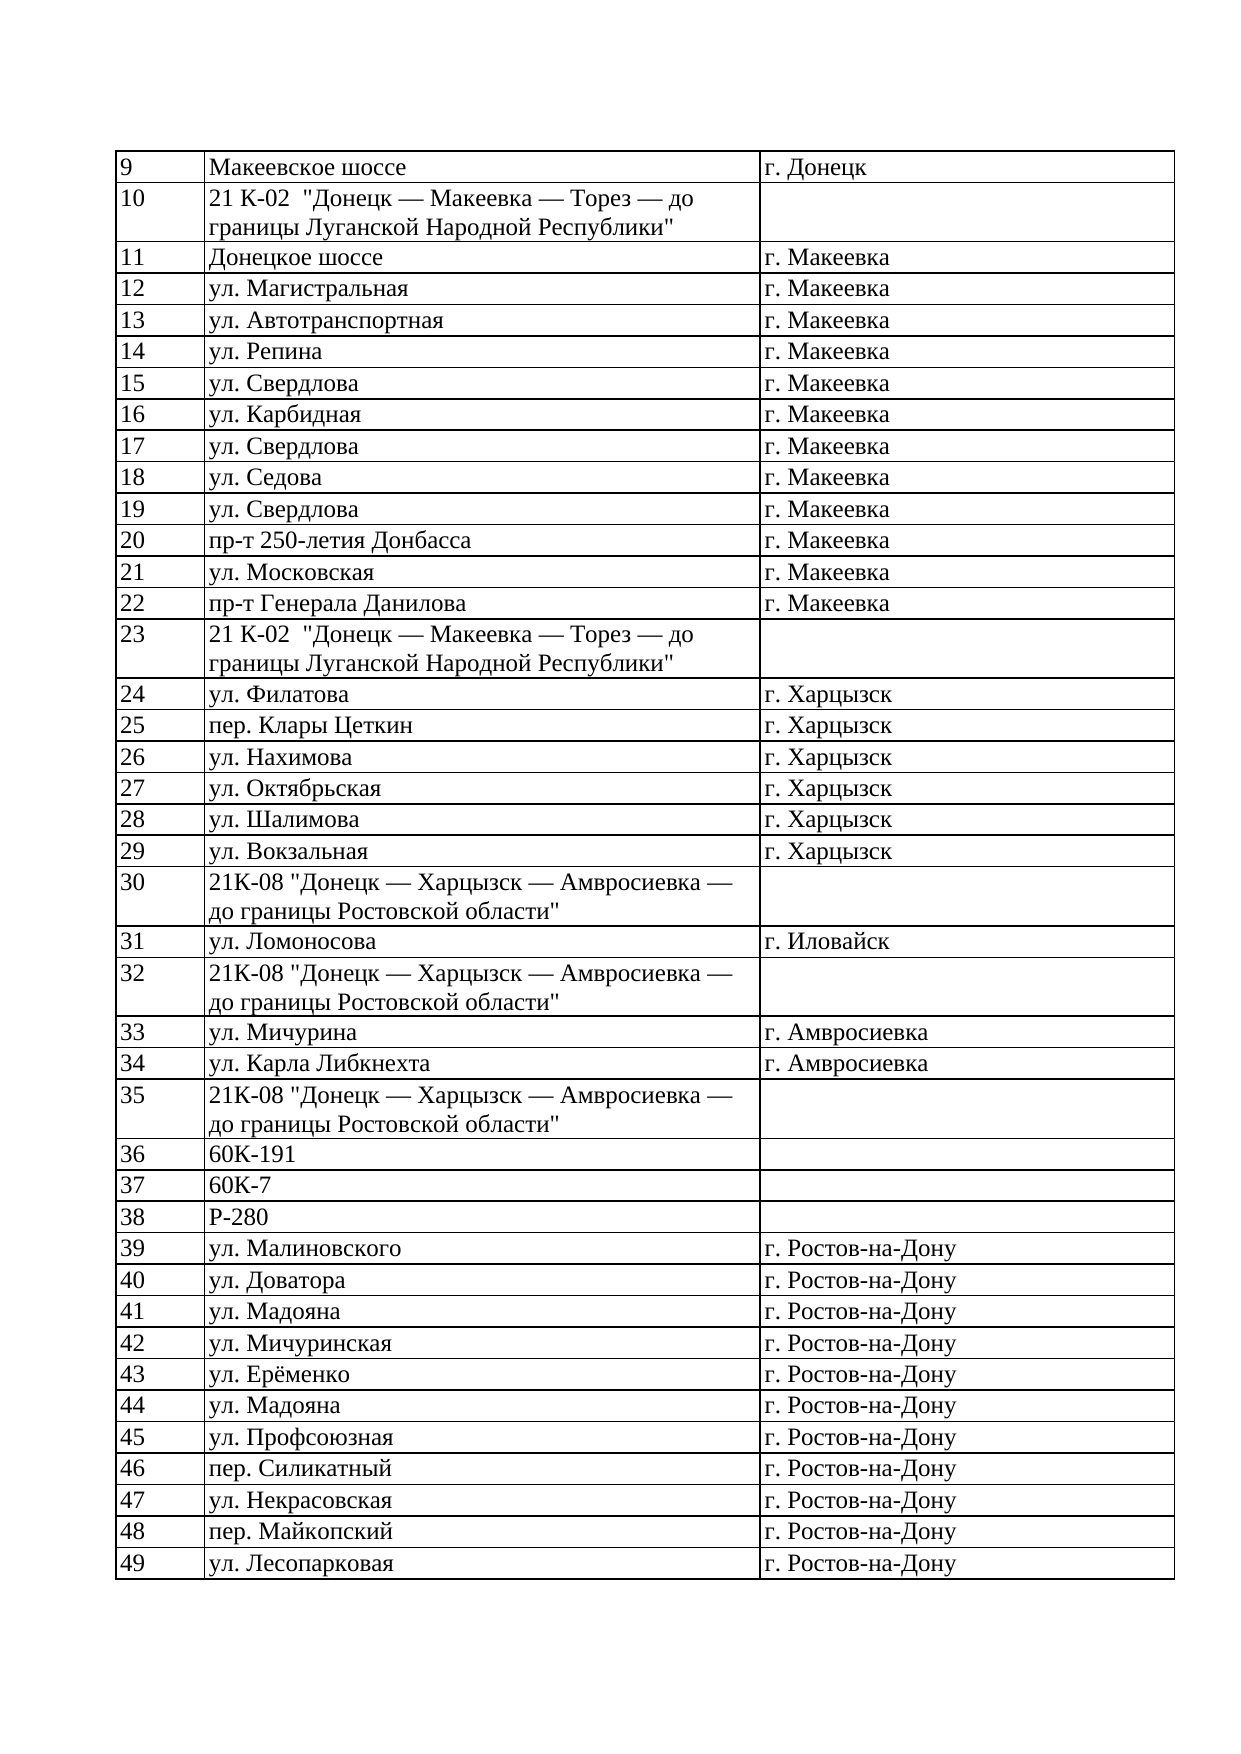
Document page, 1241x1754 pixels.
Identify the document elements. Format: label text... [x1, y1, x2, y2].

table_cell пер. Силикатный [205, 1454, 759, 1483]
table_cell г. Амвросиевка [761, 1048, 1174, 1078]
table_cell 21К-08 "Донецк — Харцызск — Амвросиевка — до границы Ростовской области" [205, 867, 759, 925]
table_cell [761, 867, 1174, 925]
table_cell ул. Ломоносова [205, 927, 759, 956]
table_cell 45 [117, 1422, 204, 1452]
table_cell 10 [117, 183, 204, 241]
table_cell 60К-7 [205, 1171, 759, 1200]
table_cell г. Иловайск [761, 927, 1174, 956]
table_cell 42 [117, 1328, 204, 1358]
table_cell г. Макеевка [761, 431, 1174, 461]
table_cell ул. Магистральная [205, 274, 759, 303]
table_cell г. Макеевка [761, 462, 1174, 492]
table_cell г. Ростов-на-Дону [761, 1485, 1174, 1515]
table_cell 16 [117, 400, 204, 429]
table_cell г. Амвросиевка [761, 1017, 1174, 1047]
table_cell г. Харцызск [761, 773, 1174, 803]
table_cell г. Ростов-на-Дону [761, 1328, 1174, 1358]
table_cell 12 [117, 274, 204, 303]
table_cell г. Ростов-на-Дону [761, 1422, 1174, 1452]
table_cell [761, 1139, 1174, 1169]
table_cell ул. Седова [205, 462, 759, 492]
table_cell ул. Московская [205, 557, 759, 587]
table_cell г. Ростов-на-Дону [761, 1548, 1174, 1578]
table_cell 38 [117, 1202, 204, 1232]
table_cell 35 [117, 1080, 204, 1137]
table_cell ул. Доватора [205, 1265, 759, 1295]
table_cell Р-280 [205, 1202, 759, 1232]
table_cell 49 [117, 1548, 204, 1578]
table_cell г. Макеевка [761, 242, 1174, 272]
table_cell 33 [117, 1017, 204, 1047]
table_cell 44 [117, 1391, 204, 1421]
table_cell 18 [117, 462, 204, 492]
table_cell ул. Филатова [205, 679, 759, 708]
table_cell 15 [117, 368, 204, 398]
table_cell 40 [117, 1265, 204, 1295]
table_cell 25 [117, 710, 204, 740]
table_cell ул. Свердлова [205, 431, 759, 461]
table_cell ул. Профсоюзная [205, 1422, 759, 1452]
table_cell 19 [117, 494, 204, 524]
table_cell 24 [117, 679, 204, 708]
table_cell 39 [117, 1233, 204, 1263]
table_cell 30 [117, 867, 204, 925]
table_cell 21К-08 "Донецк — Харцызск — Амвросиевка — до границы Ростовской области" [205, 1080, 759, 1137]
table_cell г. Харцызск [761, 805, 1174, 834]
table_cell ул. Карбидная [205, 400, 759, 429]
table_cell ул. Репина [205, 337, 759, 366]
table_cell ул. Малиновского [205, 1233, 759, 1263]
table_cell ул. Нахимова [205, 742, 759, 771]
table_cell [761, 620, 1174, 677]
table_cell г. Ростов-на-Дону [761, 1265, 1174, 1295]
table_cell г. Ростов-на-Дону [761, 1296, 1174, 1326]
table_cell 36 [117, 1139, 204, 1169]
table_cell Макеевское шоссе [205, 152, 759, 181]
table_cell 29 [117, 836, 204, 866]
table_cell г. Макеевка [761, 494, 1174, 524]
table_cell 31 [117, 927, 204, 956]
table_cell 43 [117, 1359, 204, 1389]
table_cell г. Макеевка [761, 368, 1174, 398]
table_cell ул. Лесопарковая [205, 1548, 759, 1578]
table_cell 60К-191 [205, 1139, 759, 1169]
table_cell 27 [117, 773, 204, 803]
table_cell 9 [117, 152, 204, 181]
table_cell [761, 183, 1174, 241]
table_cell [761, 958, 1174, 1015]
table_cell 11 [117, 242, 204, 272]
table_cell г. Донецк [761, 152, 1174, 181]
table_cell г. Харцызск [761, 742, 1174, 771]
table_cell 23 [117, 620, 204, 677]
table_cell ул. Некрасовская [205, 1485, 759, 1515]
table_cell пер. Клары Цеткин [205, 710, 759, 740]
table_cell ул. Свердлова [205, 494, 759, 524]
table_cell ул. Ерёменко [205, 1359, 759, 1389]
table_cell 20 [117, 525, 204, 555]
table_cell 47 [117, 1485, 204, 1515]
table_cell ул. Мичурина [205, 1017, 759, 1047]
table_cell 32 [117, 958, 204, 1015]
table_cell г. Харцызск [761, 710, 1174, 740]
table_cell Донецкое шоссе [205, 242, 759, 272]
table_cell 22 [117, 588, 204, 618]
table_cell г. Ростов-на-Дону [761, 1233, 1174, 1263]
table_cell ул. Свердлова [205, 368, 759, 398]
table_cell 21 [117, 557, 204, 587]
table_cell ул. Мадояна [205, 1296, 759, 1326]
table_cell 21 К-02 "Донецк — Макеевка — Торез — до границы Луганской Народной Республики" [205, 183, 759, 241]
table_cell 21К-08 "Донецк — Харцызск — Амвросиевка — до границы Ростовской области" [205, 958, 759, 1015]
table_cell г. Ростов-на-Дону [761, 1454, 1174, 1483]
table_cell г. Ростов-на-Дону [761, 1517, 1174, 1546]
table_cell ул. Карла Либкнехта [205, 1048, 759, 1078]
table_cell г. Макеевка [761, 305, 1174, 335]
table_cell 37 [117, 1171, 204, 1200]
table_cell [761, 1080, 1174, 1137]
table_cell г. Харцызск [761, 836, 1174, 866]
table_cell г. Ростов-на-Дону [761, 1391, 1174, 1421]
table_cell ул. Октябрьская [205, 773, 759, 803]
table_cell 21 К-02 "Донецк — Макеевка — Торез — до границы Луганской Народной Республики" [205, 620, 759, 677]
table_cell пр-т Генерала Данилова [205, 588, 759, 618]
table_cell 48 [117, 1517, 204, 1546]
table_cell г. Макеевка [761, 557, 1174, 587]
table_cell ул. Шалимова [205, 805, 759, 834]
table_cell [761, 1202, 1174, 1232]
table_cell ул. Мичуринская [205, 1328, 759, 1358]
table_cell ул. Вокзальная [205, 836, 759, 866]
table_cell г. Ростов-на-Дону [761, 1359, 1174, 1389]
table_cell 41 [117, 1296, 204, 1326]
table_cell г. Макеевка [761, 400, 1174, 429]
table_cell [761, 1171, 1174, 1200]
table_cell ул. Автотранспортная [205, 305, 759, 335]
table_cell г. Макеевка [761, 274, 1174, 303]
table_cell 28 [117, 805, 204, 834]
table_cell г. Харцызск [761, 679, 1174, 708]
table_cell г. Макеевка [761, 525, 1174, 555]
table_cell пр-т 250-летия Донбасса [205, 525, 759, 555]
table_cell 26 [117, 742, 204, 771]
table_cell 34 [117, 1048, 204, 1078]
table_cell 13 [117, 305, 204, 335]
table_cell пер. Майкопский [205, 1517, 759, 1546]
table_cell 17 [117, 431, 204, 461]
table_cell 46 [117, 1454, 204, 1483]
table_cell 14 [117, 337, 204, 366]
table_cell ул. Мадояна [205, 1391, 759, 1421]
table_cell г. Макеевка [761, 588, 1174, 618]
table_cell г. Макеевка [761, 337, 1174, 366]
